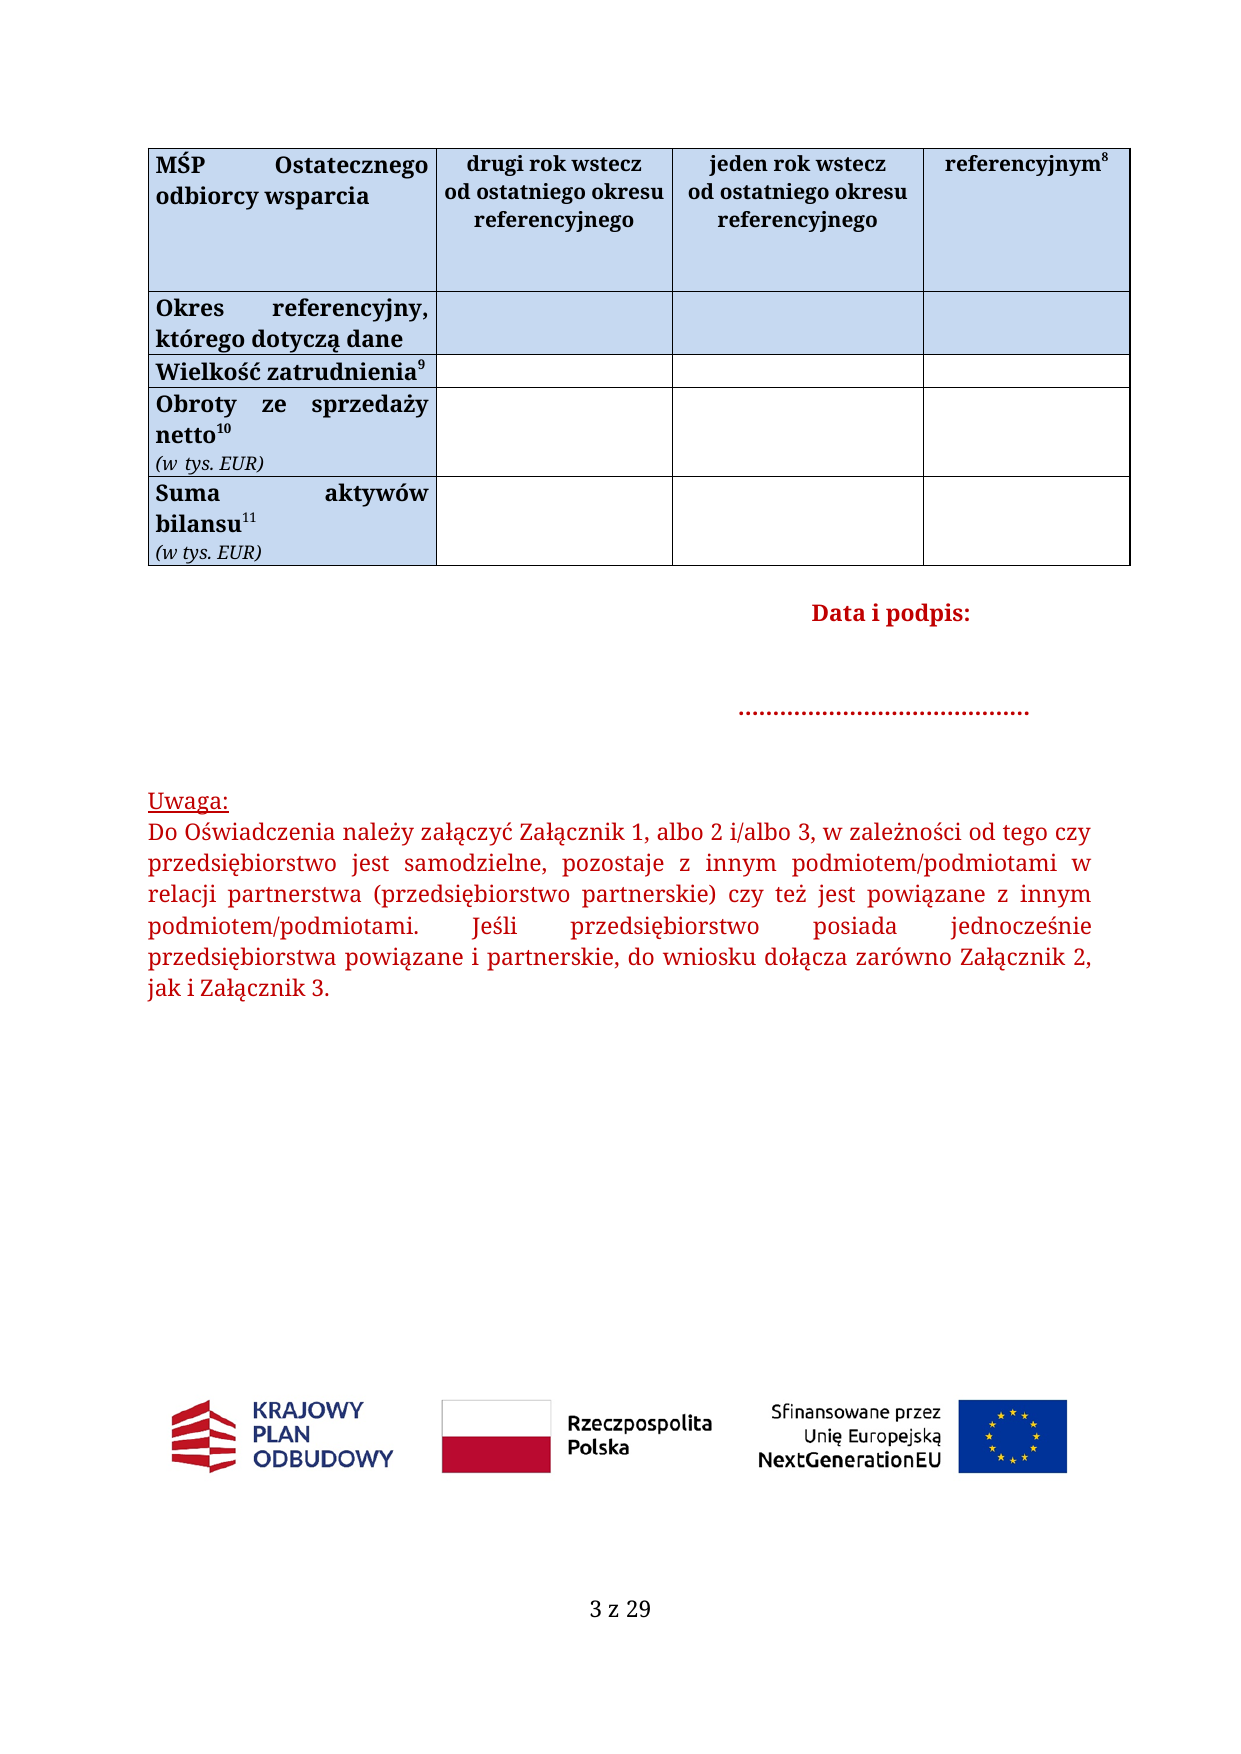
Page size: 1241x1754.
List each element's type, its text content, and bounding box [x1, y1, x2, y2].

table_cell Wielkość zatrudnienia [149, 355, 436, 387]
table_cell [924, 388, 1129, 476]
table_cell [673, 292, 923, 354]
table_cell [673, 355, 923, 387]
list Data i podpis: [811, 597, 1093, 628]
table_cell [924, 355, 1129, 387]
table_cell Suma aktywów bilansu (w tys. EUR) [149, 477, 436, 565]
table_cell [673, 477, 923, 565]
list Do Oświadczenia należy załączyć Załącznik 1, albo 2 i/albo 3, w zależności od tego czy przedsiębiorstwo jest samodzielne, pozostaje z innym podmiotem/podmiotami w relacji partnerstwa (przedsiębiorstwo partnerskie) czy też jest powiązane z innym podmiotem/podmiotami. Jeśli przedsiębiorstwo posiada jednocześnie przedsiębiorstwa powiązane i partnerskie, do wniosku dołącza zarówno Załącznik 2, jak i Załącznik 3. [148, 816, 1093, 1003]
table_cell [437, 388, 672, 476]
table_cell [673, 388, 923, 476]
table_cell Obroty ze sprzedaży netto (w tys. EUR) [149, 388, 436, 476]
table_cell [924, 477, 1129, 565]
table_cell [437, 292, 672, 354]
table_cell Okres referencyjny, którego dotyczą dane [149, 292, 436, 354]
list Uwaga: [148, 784, 1093, 816]
table_cell [437, 355, 672, 387]
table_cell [924, 149, 1129, 291]
list …………………………………… [738, 691, 1093, 722]
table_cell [673, 149, 923, 291]
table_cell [149, 149, 436, 291]
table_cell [437, 149, 672, 291]
table_cell [437, 477, 672, 565]
table_cell [924, 292, 1129, 354]
